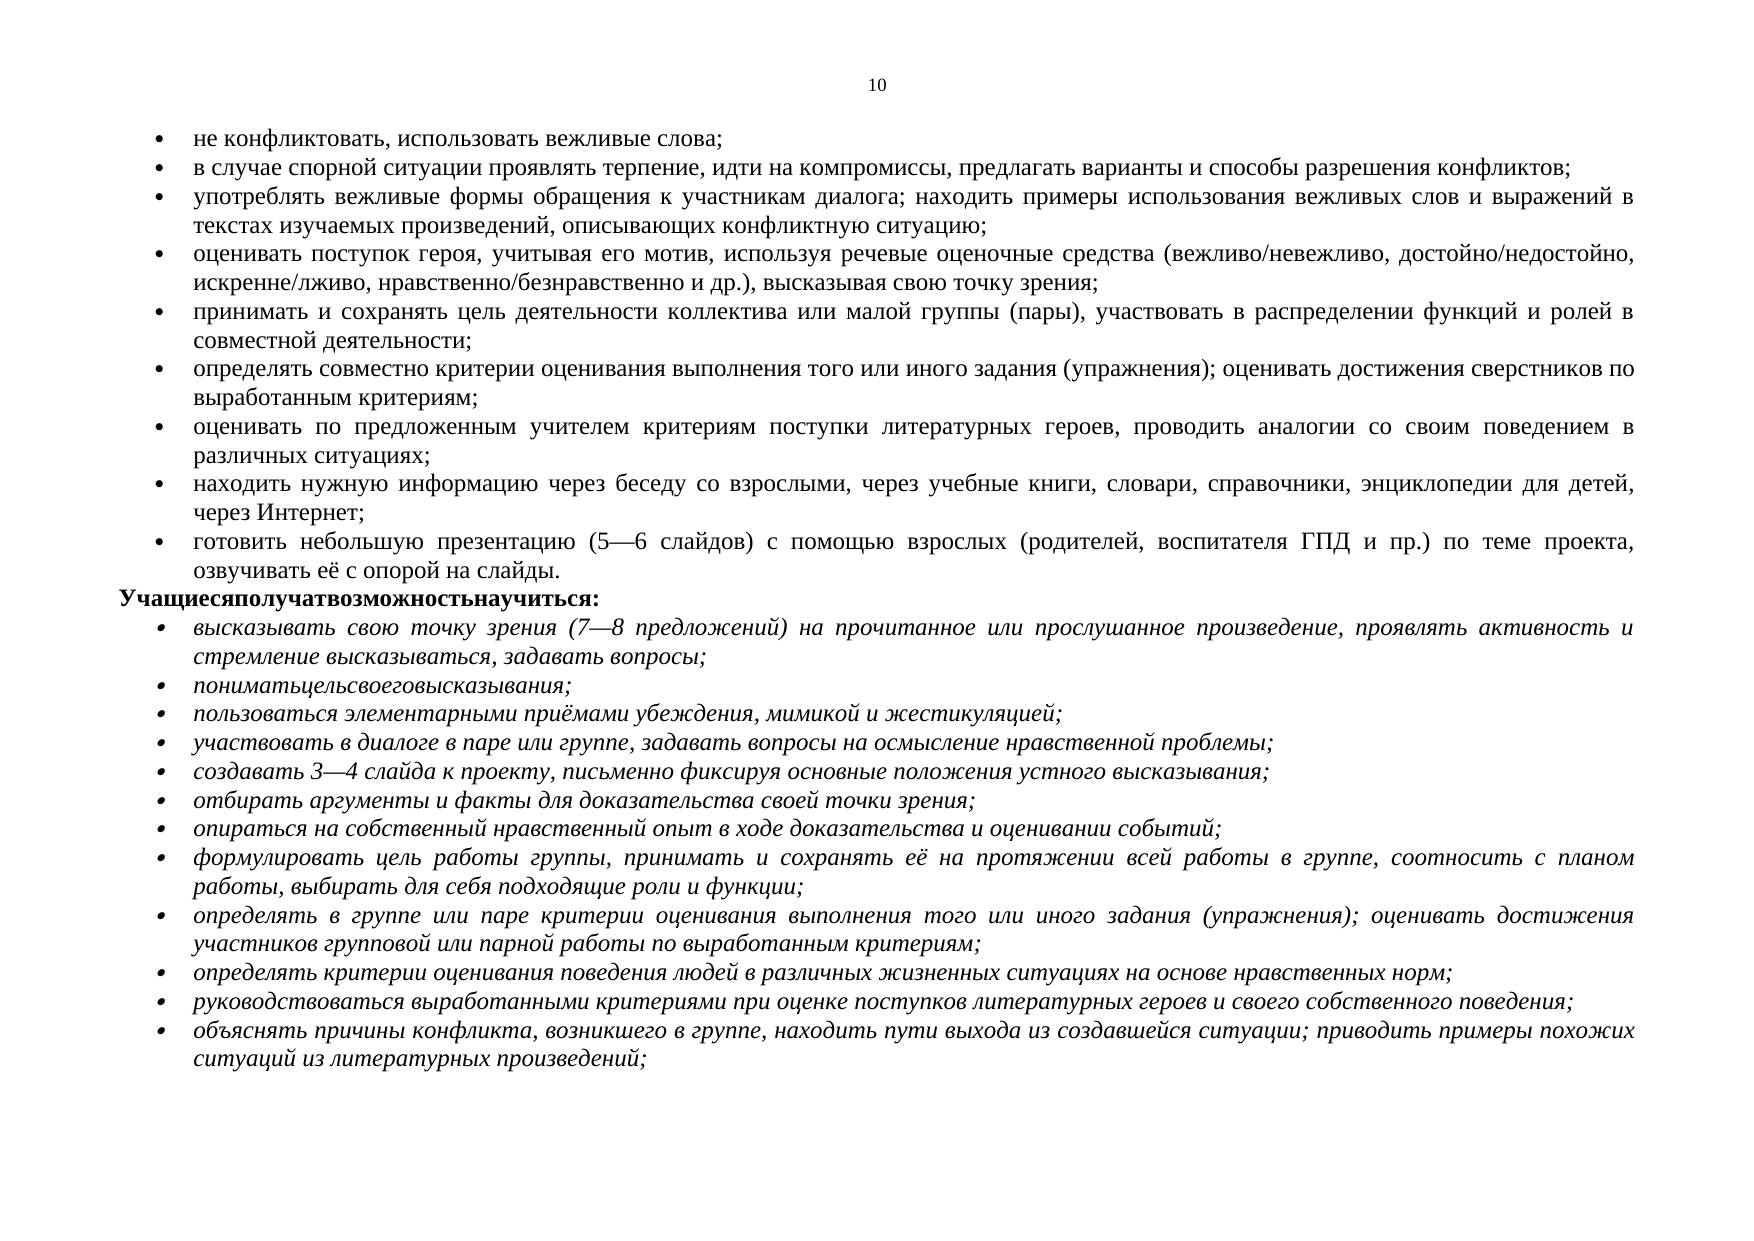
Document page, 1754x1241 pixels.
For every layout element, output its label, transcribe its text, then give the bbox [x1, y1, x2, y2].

list руководствоваться выработанными критериями при оценке поступков литературных героев и своего собственного поведения; [156, 986, 1636, 1015]
list оценивать поступок героя, учитывая его мотив, используя речевые оценочные средства (вежливо/невежливо, достойно/недостойно, искренне/лживо, нравственно/безнравственно и др.), высказывая свою точку зрения; [156, 238, 1636, 296]
list находить нужную информацию через беседу со взрослыми, через учебные книги, словари, справочники, энциклопедии для детей, через Интернет; [156, 468, 1636, 526]
list участвовать в диалоге в паре или группе, задавать вопросы на осмысление нравственной проблемы; [156, 727, 1636, 756]
list в случае спорной ситуации проявлять терпение, идти на компромиссы, предлагать варианты и способы разрешения конфликтов; [156, 152, 1636, 181]
list оценивать по предложенным учителем критериям поступки литературных героев, проводить аналогии со своим поведением в различных ситуациях; [156, 411, 1636, 468]
list не конфликтовать, использовать вежливые слова; [156, 123, 1636, 152]
list готовить небольшую презентацию (5—6 слайдов) с помощью взрослых (родителей, воспитателя ГПД и пр.) по теме проекта, озвучивать её с опорой на слайды. [156, 526, 1636, 583]
list высказывать свою точку зрения (7—8 предложений) на прочитанное или прослушанное произведение, проявлять активность и стремление высказываться, задавать вопросы; [156, 612, 1636, 670]
list объяснять причины конфликта, возникшего в группе, находить пути выхода из создавшейся ситуации; приводить примеры похожих ситуаций из литературных произведений; [156, 1015, 1636, 1072]
list определять в группе или паре критерии оценивания выполнения того или иного задания (упражнения); оценивать достижения участников групповой или парной работы по выработанным критериям; [156, 900, 1636, 957]
list принимать и сохранять цель деятельности коллектива или малой группы (пары), участвовать в распределении функций и ролей в совместной деятельности; [156, 296, 1636, 353]
list определять критерии оценивания поведения людей в различных жизненных ситуациях на основе нравственных норм; [156, 957, 1636, 986]
list пользоваться элементарными приёмами убеждения, мимикой и жестикуляцией; [156, 698, 1636, 727]
list создавать 3—4 слайда к проекту, письменно фиксируя основные положения устного высказывания; [156, 756, 1636, 785]
list опираться на собственный нравственный опыт в ходе доказательства и оценивании событий; [156, 813, 1636, 842]
list пониматьцельсвоеговысказывания; [156, 670, 1636, 698]
text Учащиесяполучатвозможностьнаучиться: [118, 583, 1636, 612]
list определять совместно критерии оценивания выполнения того или иного задания (упражнения); оценивать достижения сверстников по выработанным критериям; [156, 353, 1636, 411]
list отбирать аргументы и факты для доказательства своей точки зрения; [156, 785, 1636, 813]
list употреблять вежливые формы обращения к участникам диалога; находить примеры использования вежливых слов и выражений в текстах изучаемых произведений, описывающих конфликтную ситуацию; [156, 181, 1636, 238]
list формулировать цель работы группы, принимать и сохранять её на протяжении всей работы в группе, соотносить с планом работы, выбирать для себя подходящие роли и функции; [156, 842, 1636, 900]
